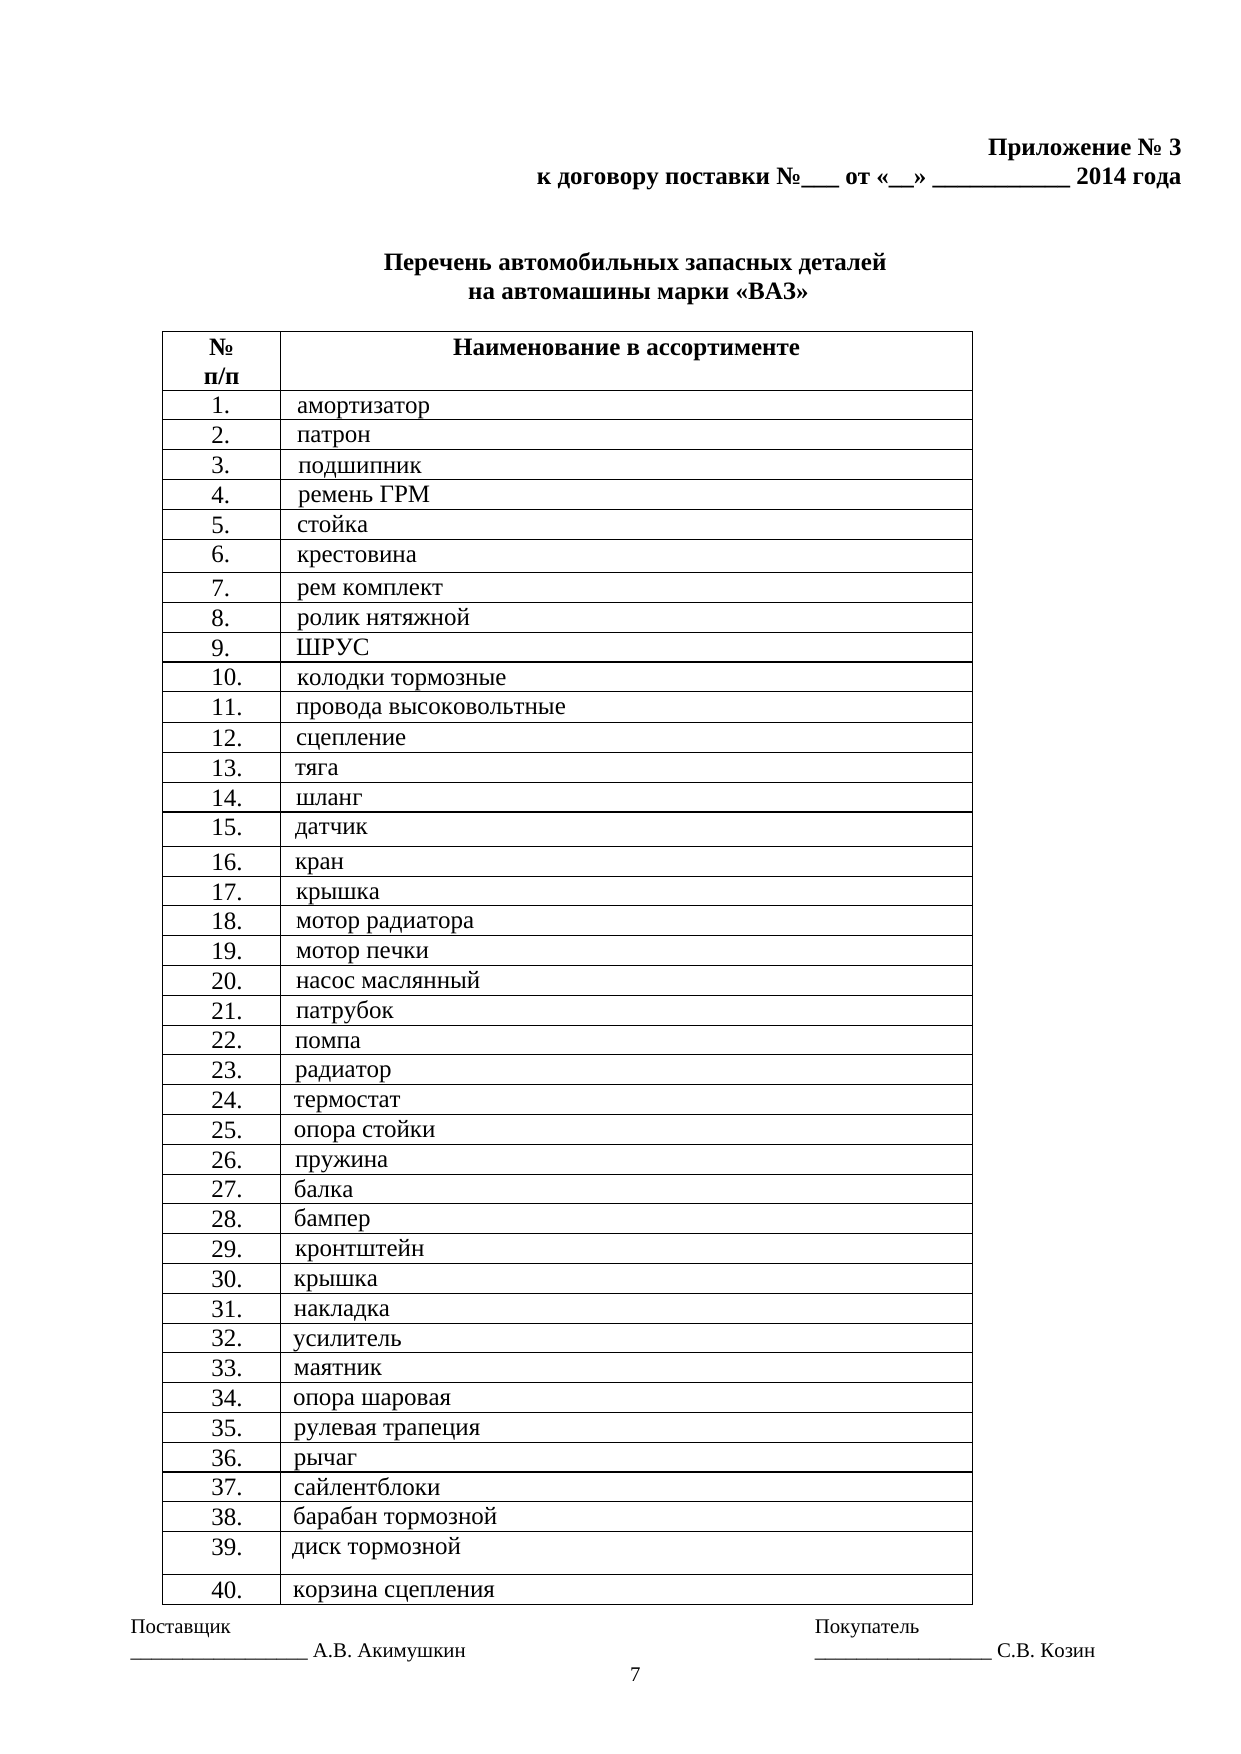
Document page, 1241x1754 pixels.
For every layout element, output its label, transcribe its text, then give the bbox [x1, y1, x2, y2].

table_cell опора стойки [281, 1115, 972, 1144]
table_cell [163, 783, 280, 811]
table_cell диск тормозной [281, 1532, 972, 1574]
table_cell [163, 420, 280, 449]
table_cell опора шаровая [281, 1383, 972, 1412]
table_cell [163, 1294, 280, 1322]
table_cell [163, 813, 280, 846]
table_cell [163, 1026, 280, 1054]
table_cell [163, 573, 280, 602]
table_cell кронтштейн [281, 1234, 972, 1263]
table_cell [163, 1443, 280, 1471]
table_cell [163, 540, 280, 572]
table_cell тяга [281, 753, 972, 782]
table_cell мотор радиатора [281, 906, 972, 935]
table_cell бампер [281, 1204, 972, 1233]
table_cell [163, 663, 280, 691]
table_header № п/п [163, 332, 280, 389]
table_cell [163, 966, 280, 995]
table_cell барабан тормозной [281, 1502, 972, 1531]
table_cell мотор печки [281, 936, 972, 965]
table_cell [163, 1055, 280, 1084]
table_cell [163, 877, 280, 905]
table_cell [163, 1575, 280, 1604]
table_cell [163, 1115, 280, 1144]
table_cell [163, 1383, 280, 1412]
text Приложение № 3 [89, 132, 1181, 161]
table_cell [163, 936, 280, 965]
table_cell [163, 480, 280, 509]
table_cell [163, 1324, 280, 1352]
text к договору поставки №___ от «__» ___________ 2014 года [89, 161, 1181, 190]
table_cell [163, 633, 280, 661]
table_cell [163, 692, 280, 722]
table_cell [163, 1353, 280, 1382]
table_cell ШРУС [281, 633, 296, 661]
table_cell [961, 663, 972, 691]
table_cell [163, 391, 280, 419]
table_cell кран [281, 847, 972, 876]
table_cell [163, 603, 280, 632]
table_cell [163, 1234, 280, 1263]
table_cell рычаг [281, 1443, 294, 1471]
text Перечень автомобильных запасных деталей [89, 247, 1181, 276]
table_cell провода высоковольтные [281, 692, 972, 722]
table_cell [163, 1264, 280, 1293]
table_cell маятник [281, 1353, 972, 1382]
table_cell патрон [281, 420, 972, 449]
table_cell радиатор [281, 1055, 972, 1084]
table_cell [163, 1413, 280, 1442]
table_cell [163, 753, 280, 782]
table_cell датчик [281, 813, 972, 846]
table_cell шланг [281, 783, 296, 811]
text на автомашины марки «ВАЗ» [89, 276, 1181, 305]
table_cell балка [281, 1175, 294, 1203]
table_cell ролик нятяжной [281, 603, 972, 632]
table_cell помпа [281, 1026, 295, 1054]
table_cell [163, 510, 280, 538]
table_cell [163, 1532, 280, 1574]
table_cell рем комплект [281, 573, 972, 602]
table_cell [163, 1502, 280, 1531]
table_cell корзина сцепления [281, 1575, 972, 1604]
table_cell крышка [281, 877, 296, 905]
table_cell сцепление [281, 723, 972, 752]
table_cell [163, 1473, 280, 1501]
table_cell [163, 996, 280, 1024]
table_cell насос маслянный [281, 966, 972, 995]
table_cell подшипник [281, 450, 972, 479]
table_cell [163, 1175, 280, 1203]
table_cell рулевая трапеция [281, 1413, 972, 1442]
table_cell [163, 1085, 280, 1114]
table_cell [163, 847, 280, 876]
table_cell [163, 1204, 280, 1233]
table_cell ремень ГРМ [281, 480, 972, 509]
table_header Наименование в ассортименте [281, 332, 972, 389]
table_cell [163, 723, 280, 752]
table_cell стойка [281, 510, 297, 538]
table_cell термостат [281, 1085, 972, 1114]
table_cell [163, 450, 280, 479]
table_cell крышка [281, 1264, 972, 1293]
table_cell [163, 906, 280, 935]
table_cell крестовина [281, 540, 972, 572]
table_cell [163, 1145, 280, 1173]
